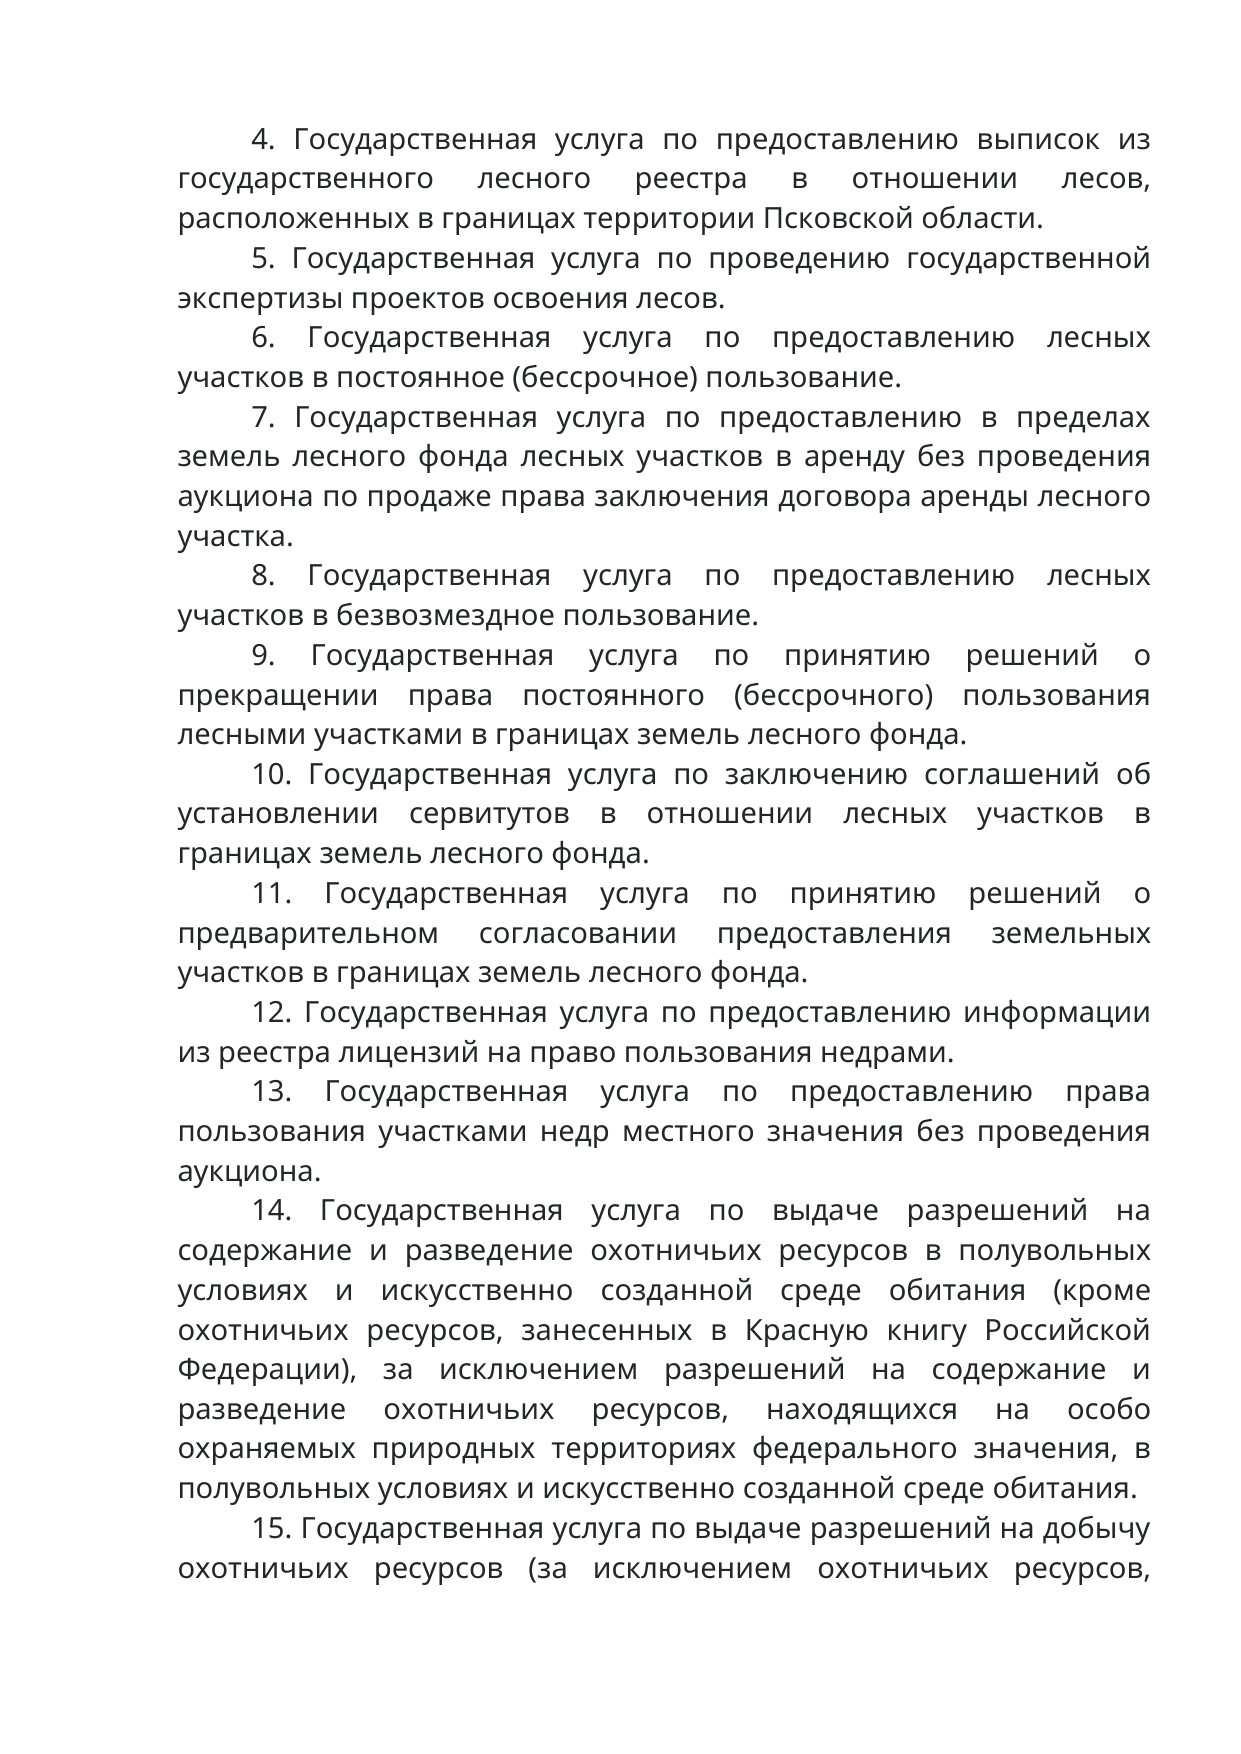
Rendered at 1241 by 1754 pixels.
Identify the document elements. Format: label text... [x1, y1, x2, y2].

text 13. Государственная услуга по предоставлению права пользования участками недр местного значения без проведения аукциона. [177, 1071, 1152, 1190]
text 4. Государственная услуга по предоставлению выписок из государственного лесного реестра в отношении лесов, расположенных в границах территории Псковской области. [177, 118, 1152, 237]
text 11. Государственная услуга по принятию решений о предварительном согласовании предоставления земельных участков в границах земель лесного фонда. [177, 872, 1152, 991]
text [177, 1507, 1152, 1587]
text 6. Государственная услуга по предоставлению лесных участков в постоянное (бессрочное) пользование. [177, 317, 1152, 396]
text 7. Государственная услуга по предоставлению в пределах земель лесного фонда лесных участков в аренду без проведения аукциона по продаже права заключения договора аренды лесного участка. [177, 396, 1152, 555]
text 14. Государственная услуга по выдаче разрешений на содержание и разведение охотничьих ресурсов в полувольных условиях и искусственно созданной среде обитания (кроме охотничьих ресурсов, занесенных в Красную книгу Российской Федерации), за исключением разрешений на содержание и разведение охотничьих ресурсов, находящихся на особо охраняемых природных территориях федерального значения, в полувольных условиях и искусственно созданной среде обитания. [177, 1190, 1152, 1507]
text 8. Государственная услуга по предоставлению лесных участков в безвозмездное пользование. [177, 555, 1152, 634]
text 9. Государственная услуга по принятию решений о прекращении права постоянного (бессрочного) пользования лесными участками в границах земель лесного фонда. [177, 634, 1152, 753]
text 12. Государственная услуга по предоставлению информации из реестра лицензий на право пользования недрами. [177, 991, 1152, 1071]
text 10. Государственная услуга по заключению соглашений об установлении сервитутов в отношении лесных участков в границах земель лесного фонда. [177, 753, 1152, 872]
text 5. Государственная услуга по проведению государственной экспертизы проектов освоения лесов. [177, 237, 1152, 317]
